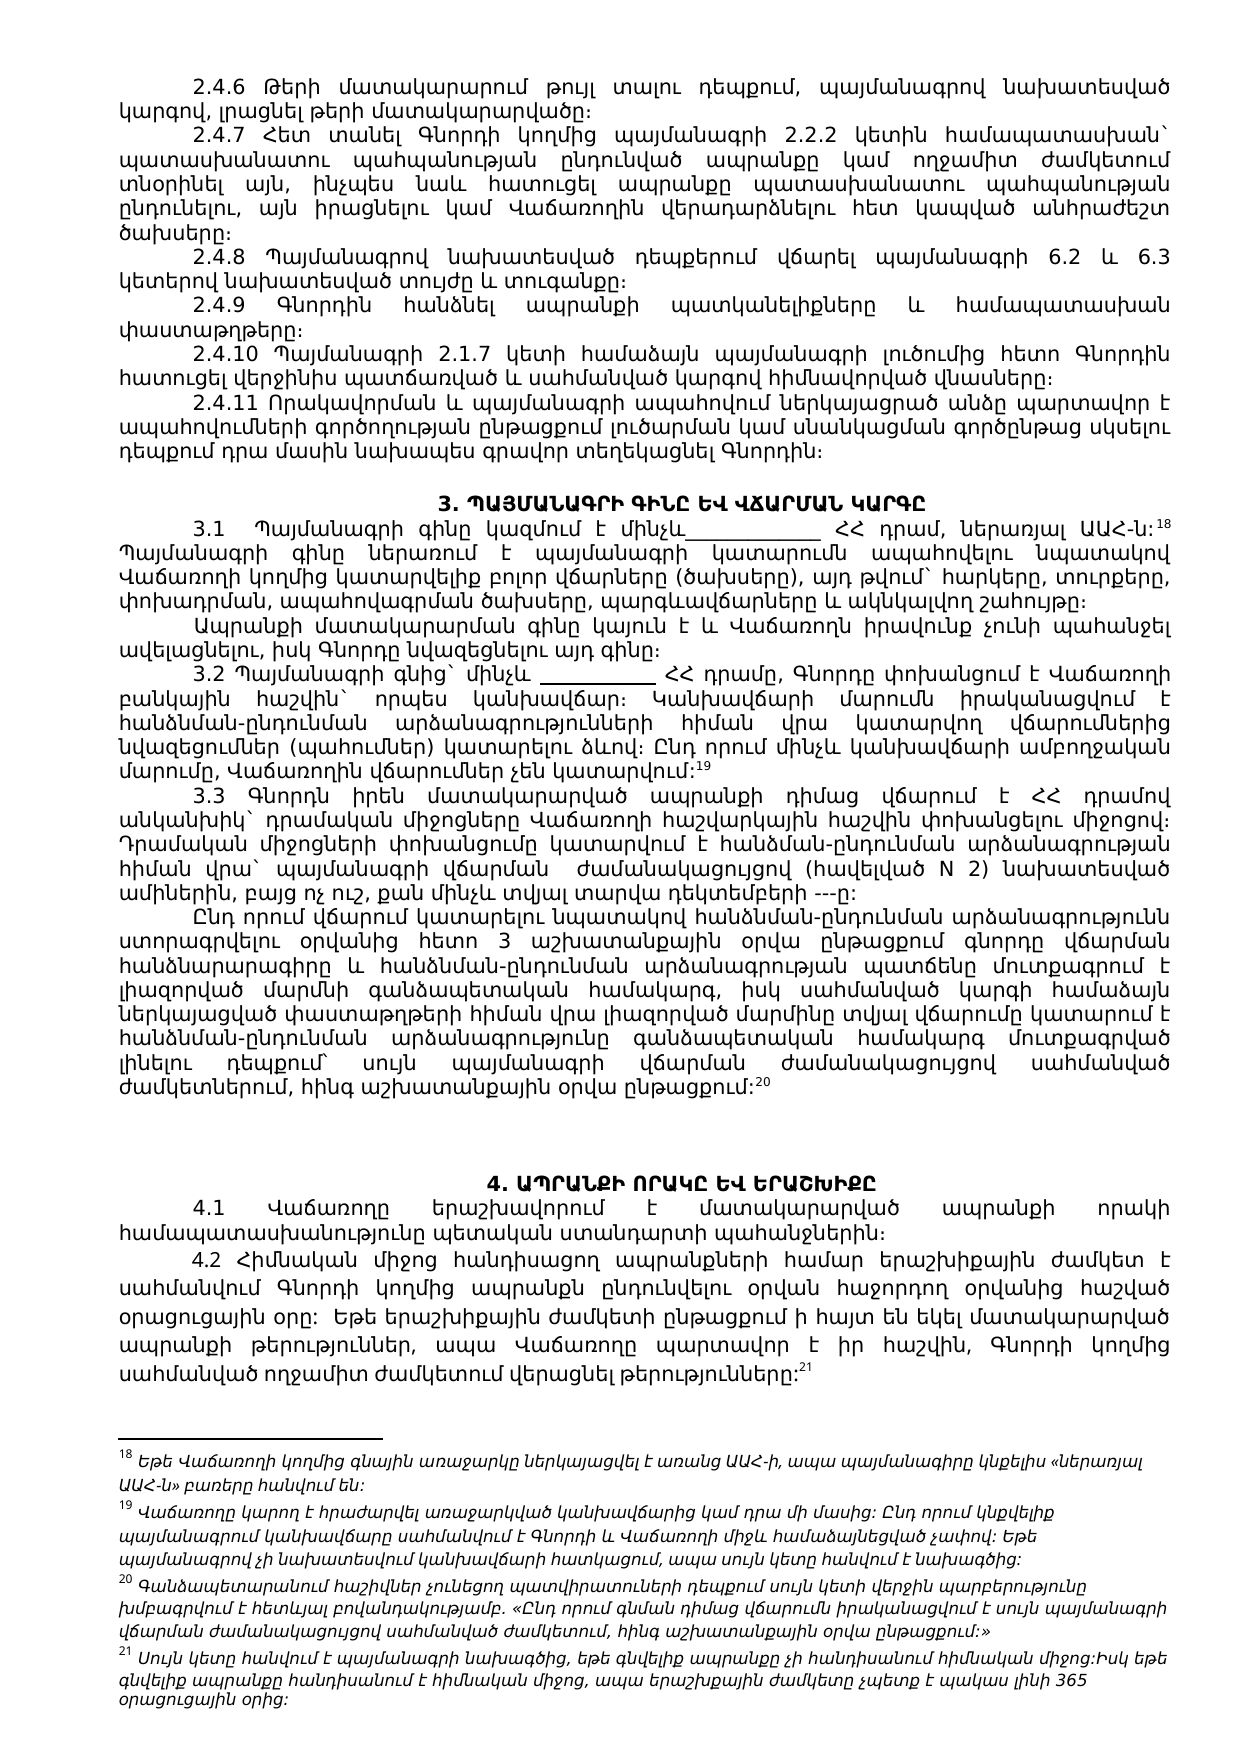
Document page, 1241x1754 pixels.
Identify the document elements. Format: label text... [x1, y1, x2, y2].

text 3. ՊԱՅՄԱՆԱԳՐԻ ԳԻՆԸ ԵՎ ՎՃԱՐՄԱՆ ԿԱՐԳԸ [118, 492, 1171, 517]
text 4. ԱՊՐԱՆՔԻ ՈՐԱԿԸ ԵՎ ԵՐԱՇԽԻՔԸ [118, 1172, 1171, 1196]
text Ապրանքի մատակարարման գինը կայուն է և Վաճառողն իրավունք չունի պահանջել ավելացնելու, իսկ Գնորդը նվազեցնելու այդ գինը։ [118, 614, 1171, 662]
text 2.4.8 Պայմանագրով նախատեսված դեպքերում վճարել պայմանագրի 6.2 և 6.3 կետերով նախատեսված տույժը և տուգանքը։ [118, 245, 1171, 293]
text 2.4.7 Հետ տանել Գնորդի կողմից պայմանագրի 2.2.2 կետին համապատասխան` պատասխանատու պահպանության ընդունված ապրանքը կամ ողջամիտ ժամկետում տնօրինել այն, ինչպես նաև հատուցել ապրանքը պատասխանատու պահպանության ընդունելու, այն իրացնելու կամ Վաճառողին վերադարձնելու հետ կապված անհրաժեշտ ծախսերը։ [118, 123, 1171, 245]
text 3.3 Գնորդն իրեն մատակարարված ապրանքի դիմաց վճարում է ՀՀ դրամով անկանխիկ` դրամական միջոցները Վաճառողի հաշվարկային հաշվին փոխանցելու միջոցով։ Դրամական միջոցների փոխանցումը կատարվում է հանձման-ընդունման արձանագրության հիման վրա` պայմանագրի վճարման ժամանակացույցով (հավելված N 2) նախատեսված ամիներին, բայց ոչ ուշ, քան մինչև տվյալ տարվա դեկտեմբերի ---ը: [118, 784, 1171, 905]
text 2.4.11 Որակավորման և պայմանագրի ապահովում ներկայացրած անձը պարտավոր է ապահովումների գործողության ընթացքում լուծարման կամ սնանկացման գործընթաց սկսելու դեպքում դրա մասին նախապես գրավոր տեղեկացնել Գնորդին։ [118, 391, 1171, 463]
text 2.4.9 Գնորդին հանձնել ապրանքի պատկանելիքները և համապատասխան փաստաթղթերը։ [118, 293, 1171, 342]
text 4.2 Հիմնական միջոց հանդիսացող ապրանքների համար երաշխիքային ժամկետ է սահմանվում Գնորդի կողմից ապրանքն ընդունվելու օրվան հաջորդող օրվանից հաշված օրացուցային օրը: Եթե երաշխիքային ժամկետի ընթացքում ի հայտ են եկել մատակարարված ապրանքի թերություններ, ապա Վաճառողը պարտավոր է իր հաշվին, Գնորդի կողմից սահմանված ողջամիտ ժամկետում վերացնել թերությունները: [118, 1245, 1171, 1387]
text 4.1 Վաճառողը երաշխավորում է մատակարարված ապրանքի որակի համապատասխանությունը պետական ստանդարտի պահանջներին։ [118, 1196, 1171, 1245]
text 2.4.10 Պայմանագրի 2.1.7 կետի համաձայն պայմանագրի լուծումից հետո Գնորդին հատուցել վերջինիս պատճառված և սահմանված կարգով հիմնավորված վնասները։ [118, 342, 1171, 391]
text 2.4.6 Թերի մատակարարում թույլ տալու դեպքում, պայմանագրով նախատեսված կարգով, լրացնել թերի մատակարարվածը։ [118, 75, 1171, 123]
text Ընդ որում վճարում կատարելու նպատակով հանձնման-ընդունման արձանագրությունն ստորագրվելու օրվանից հետո 3 աշխատանքային օրվա ընթացքում գնորդը վճարման հանձնարարագիրը և հանձնման-ընդունման արձանագրության պատճենը մուտքագրում է լիազորված մարմնի գանձապետական համակարգ, իսկ սահմանված կարգի համաձայն ներկայացված փաստաթղթերի հիման վրա լիազորված մարմինը տվյալ վճարումը կատարում է հանձնման-ընդունման արձանագրությունը գանձապետական համակարգ մուտքագրված լինելու դեպքում՝ սույն պայմանագրի վճարման ժամանակացույցով սահմանված ժամկետներում, հինգ աշխատանքային օրվա ընթացքում: [118, 905, 1171, 1099]
text 3.1 Պայմանագրի գինը կազմում է մինչև_____________ ՀՀ դրամ, ներառյալ ԱԱՀ-ն: Պայմանագրի գինը ներառում է պայմանագրի կատարումն ապահովելու նպատակով Վաճառողի կողմից կատարվելիք բոլոր վճարները (ծախսերը), այդ թվում` հարկերը, տուրքերը, փոխադրման, ապահովագրման ծախսերը, պարգևավճարները և ակնկալվող շահույթը։ [118, 517, 1171, 614]
text 3.2 Պայմանագրի գնից` մինչև ՀՀ դրամը, Գնորդը փոխանցում է Վաճառողի բանկային հաշվին` որպես կանխավճար։ Կանխավճարի մարումն իրականացվում է հանձնման-ընդունման արձանագրությունների հիման վրա կատարվող վճարումներից նվազեցումներ (պահումներ) կատարելու ձևով։ Ընդ որում մինչև կանխավճարի ամբողջական մարումը, Վաճառողին վճարումներ չեն կատարվում: [118, 662, 1171, 784]
